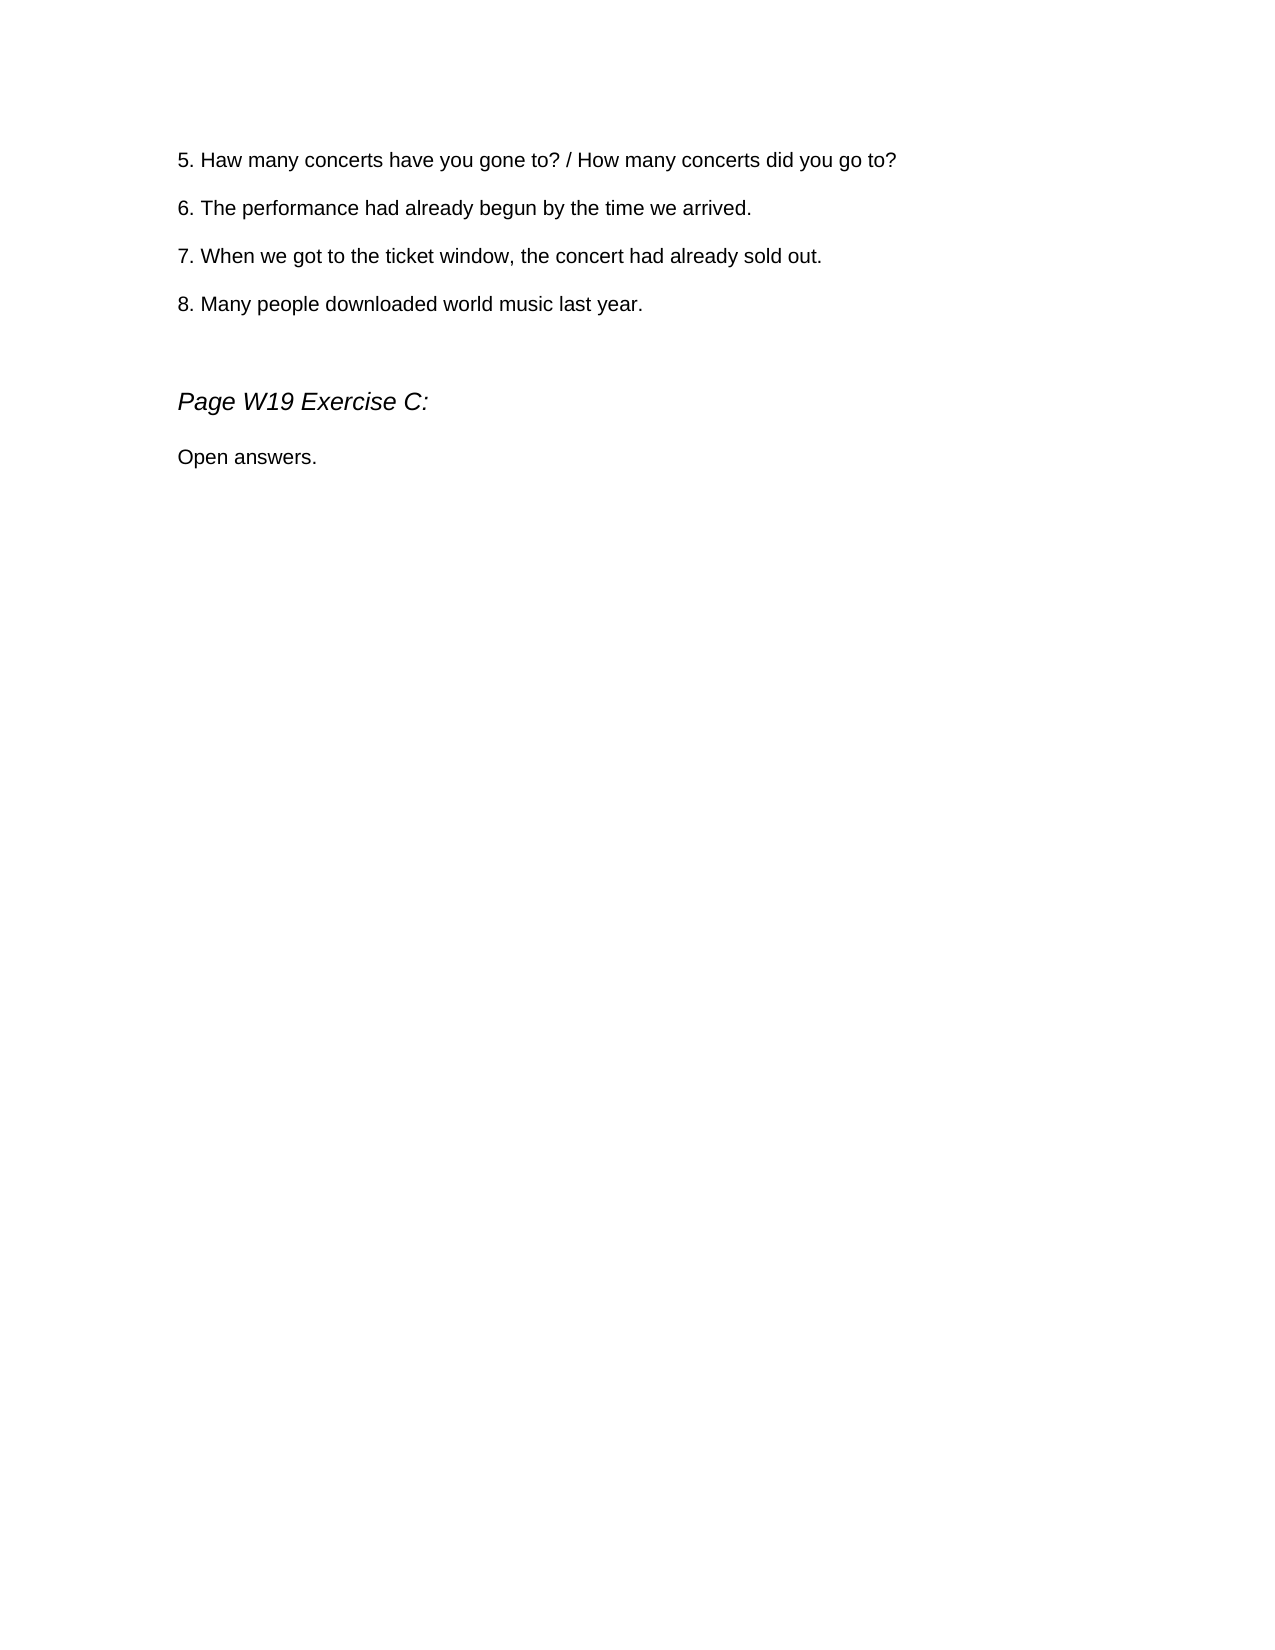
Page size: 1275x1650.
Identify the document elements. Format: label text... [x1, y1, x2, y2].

text Open answers. [177, 445, 1098, 469]
text 6. The performance had already begun by the time we arrived. [177, 196, 1098, 219]
text 7. When we got to the ticket window, the concert had already sold out. [177, 243, 1098, 267]
text 5. Haw many concerts have you gone to? / How many concerts did you go to? [177, 148, 1098, 172]
text Page W19 Exercise C: [177, 387, 1098, 416]
text 8. Many people downloaded world music last year. [177, 291, 1098, 315]
